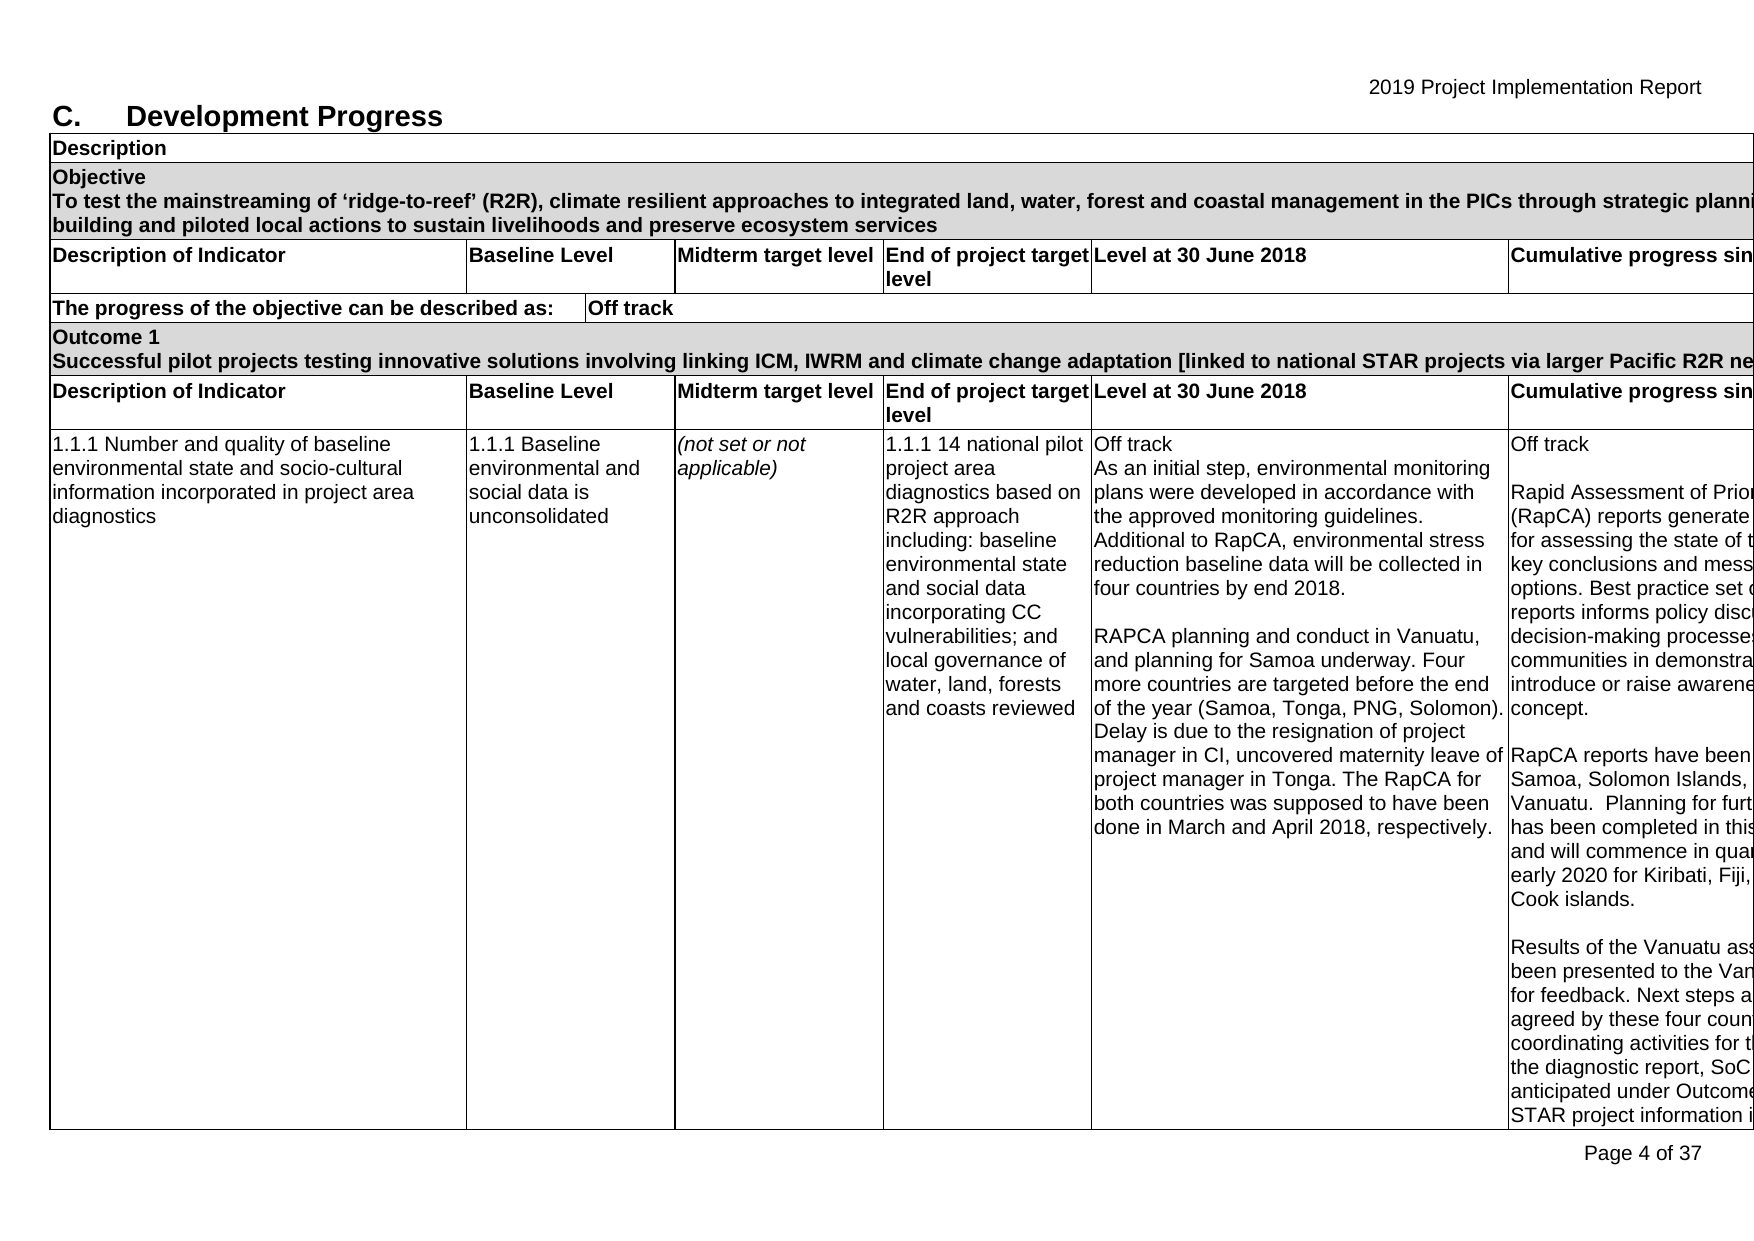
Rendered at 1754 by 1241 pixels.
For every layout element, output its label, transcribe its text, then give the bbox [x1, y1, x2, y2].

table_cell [676, 430, 883, 1129]
table_cell Outcome 1 Successful pilot projects testing innovative solutions involving linking ICM, IWRM and climate change adaptation [linked to national STAR projects via larger Pacific R2R network] [51, 323, 1753, 375]
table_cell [467, 430, 674, 1129]
table_cell Cumulative progress since project start [1509, 376, 1753, 428]
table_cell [51, 430, 466, 1129]
table_cell Midterm target level [676, 376, 883, 428]
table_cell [1092, 430, 1508, 1129]
table_cell Description of Indicator [51, 240, 466, 292]
table_cell Description of Indicator [51, 376, 466, 428]
table_header Description [51, 134, 1753, 162]
table_cell End of project target level [884, 376, 1091, 428]
subtitle Development Progress [52, 99, 1702, 132]
table_cell End of project target level [884, 240, 1091, 292]
table_cell The progress of the objective can be described as: [51, 294, 585, 322]
table_cell Level at 30 June 2018 [1092, 240, 1508, 292]
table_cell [884, 430, 1091, 1129]
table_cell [1509, 430, 1753, 1129]
table_cell Level at 30 June 2018 [1092, 376, 1508, 428]
table_cell Baseline Level [467, 240, 674, 292]
table_cell Cumulative progress since project start [1509, 240, 1753, 292]
table_cell Baseline Level [467, 376, 674, 428]
table_cell Off track [586, 294, 1753, 322]
table_cell Objective To test the mainstreaming of ‘ridge-to-reef’ (R2R), climate resilient approaches to integrated land, water, forest and coastal management in the PICs through strategic planning, capacity building and piloted local actions to sustain livelihoods and preserve ecosystem services [51, 163, 1753, 239]
table_cell Midterm target level [676, 240, 883, 292]
